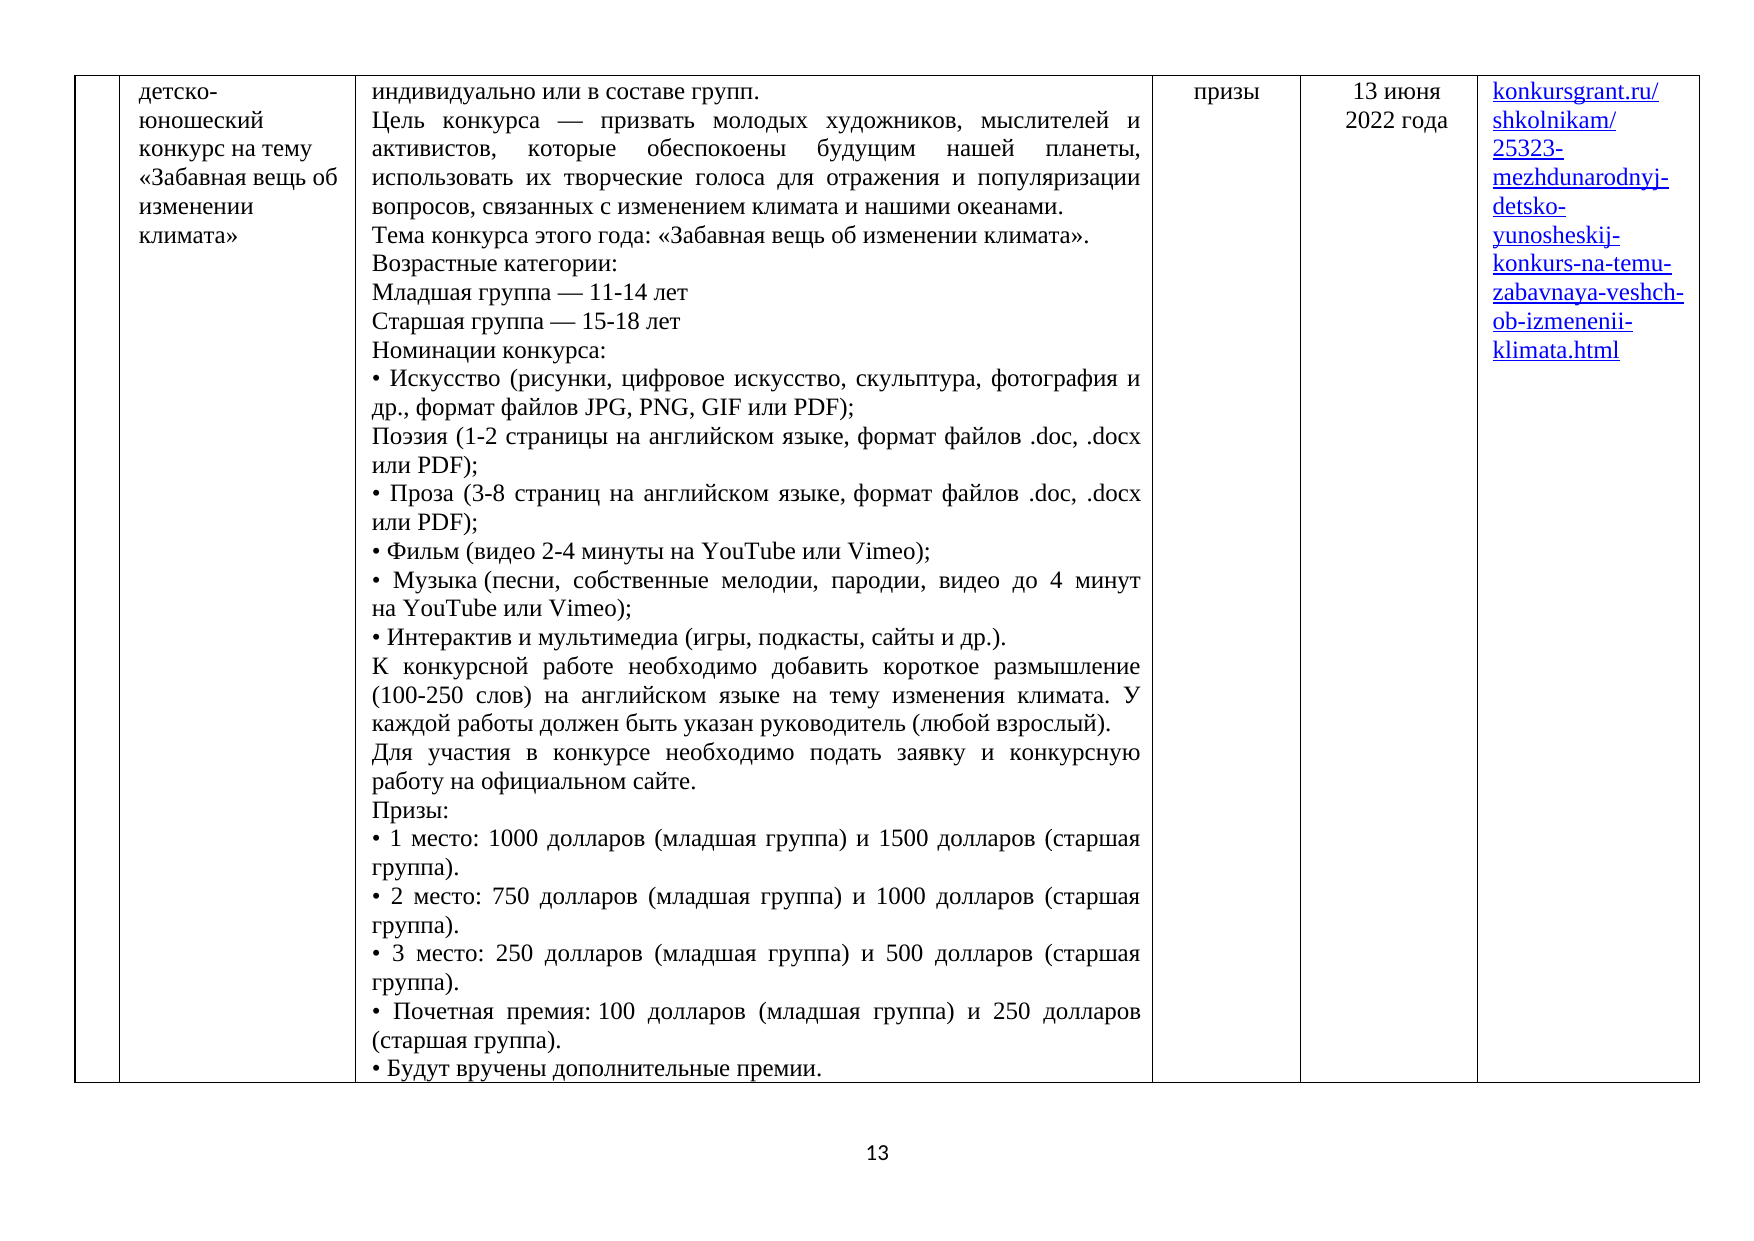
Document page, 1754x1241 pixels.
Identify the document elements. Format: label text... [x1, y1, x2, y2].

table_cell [1301, 76, 1477, 1082]
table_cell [1478, 76, 1699, 1082]
table_cell [76, 76, 119, 1082]
table_cell Денежные призы [1153, 76, 1300, 1082]
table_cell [120, 76, 355, 1082]
